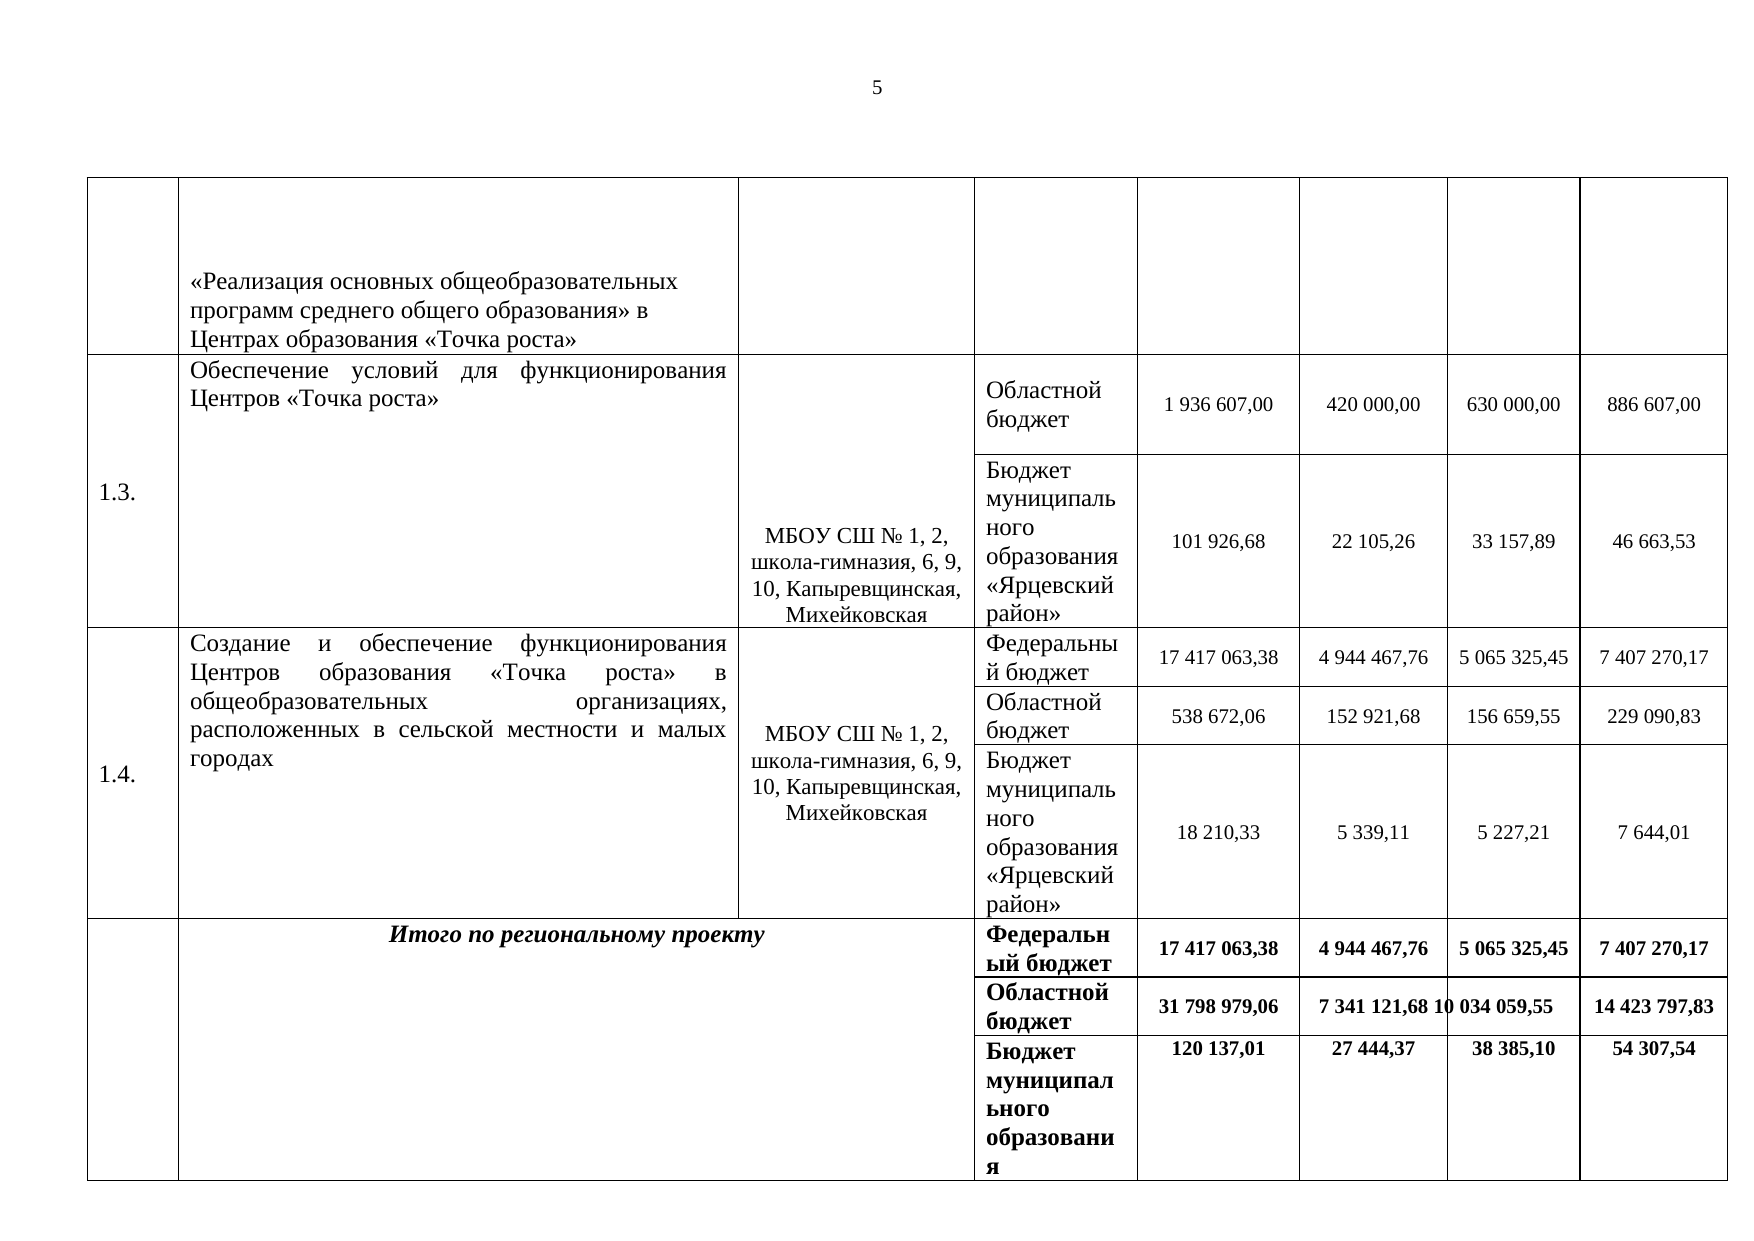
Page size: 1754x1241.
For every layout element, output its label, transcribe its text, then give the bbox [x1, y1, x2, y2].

table_cell Создание и обеспечение функционирования Центров образования «Точка роста» в общеобразовательных организациях, расположенных в сельской местности и малых городах [179, 628, 738, 918]
table_cell 5 065 325,45 [1448, 919, 1579, 976]
table_cell 5 339,11 [1300, 745, 1447, 918]
table_cell Областной бюджет [975, 687, 1137, 744]
table_cell Федеральный бюджет [975, 919, 1137, 976]
table_cell 420 000,00 [1300, 355, 1447, 454]
table_cell 886 607,00 [1581, 355, 1727, 454]
table_cell 46 663,53 [1581, 455, 1727, 627]
table_cell 31 798 979,06 [1138, 978, 1299, 1035]
table_cell 156 659,55 [1448, 687, 1579, 744]
table_cell 17 417 063,38 [1138, 628, 1299, 686]
table_cell 1.4. [88, 628, 178, 918]
table_cell Областной бюджет [975, 355, 1137, 454]
table_cell 538 672,06 [1138, 687, 1299, 744]
table_cell 1.3. [88, 355, 178, 627]
table_cell 10 034 059,55 [1448, 978, 1579, 1035]
table_cell 27 444,37 [1300, 1036, 1447, 1180]
table_cell 7 407 270,17 [1581, 628, 1727, 686]
table_cell 22 105,26 [1300, 455, 1447, 627]
table_cell 18 210,33 [1138, 745, 1299, 918]
table_cell Обеспечение условий для функционирования Центров «Точка роста» [179, 355, 738, 627]
table_cell Областной бюджет [975, 978, 1137, 1035]
table_cell 630 000,00 [1448, 355, 1579, 454]
table_cell Бюджет муниципального образования «Ярцевский район» [975, 455, 1137, 627]
table_cell 1 936 607,00 [1138, 355, 1299, 454]
table_cell [88, 919, 178, 1180]
table_cell 4 944 467,76 [1300, 919, 1447, 976]
table_cell 5 065 325,45 [1448, 628, 1579, 686]
table_cell 14 423 797,83 [1581, 978, 1727, 1035]
table_cell 7 644,01 [1581, 745, 1727, 918]
table_cell 120 137,01 [1138, 1036, 1299, 1180]
table_cell 229 090,83 [1581, 687, 1727, 744]
table_cell МБОУ СШ № 1, 2, школа-гимназия, 6, 9, 10, Капыревщинская, Михейковская [739, 628, 974, 918]
table_cell 7 341 121,68 [1300, 978, 1447, 1035]
table_cell 5 227,21 [1448, 745, 1579, 918]
table_cell 101 926,68 [1138, 455, 1299, 627]
table_cell Итого по региональному проекту [179, 919, 974, 1180]
table_cell Федеральный бюджет [975, 628, 1137, 686]
table_cell 152 921,68 [1300, 687, 1447, 744]
table_cell Бюджет муниципального образования «Ярцевский район» [975, 745, 1137, 918]
table_cell 7 407 270,17 [1581, 919, 1727, 976]
table_cell 38 385,10 [1448, 1036, 1579, 1180]
table_cell 54 307,54 [1581, 1036, 1727, 1180]
table_cell 33 157,89 [1448, 455, 1579, 627]
table_cell 17 417 063,38 [1138, 919, 1299, 976]
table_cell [739, 355, 974, 627]
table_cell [975, 1036, 1137, 1180]
table_cell 4 944 467,76 [1300, 628, 1447, 686]
